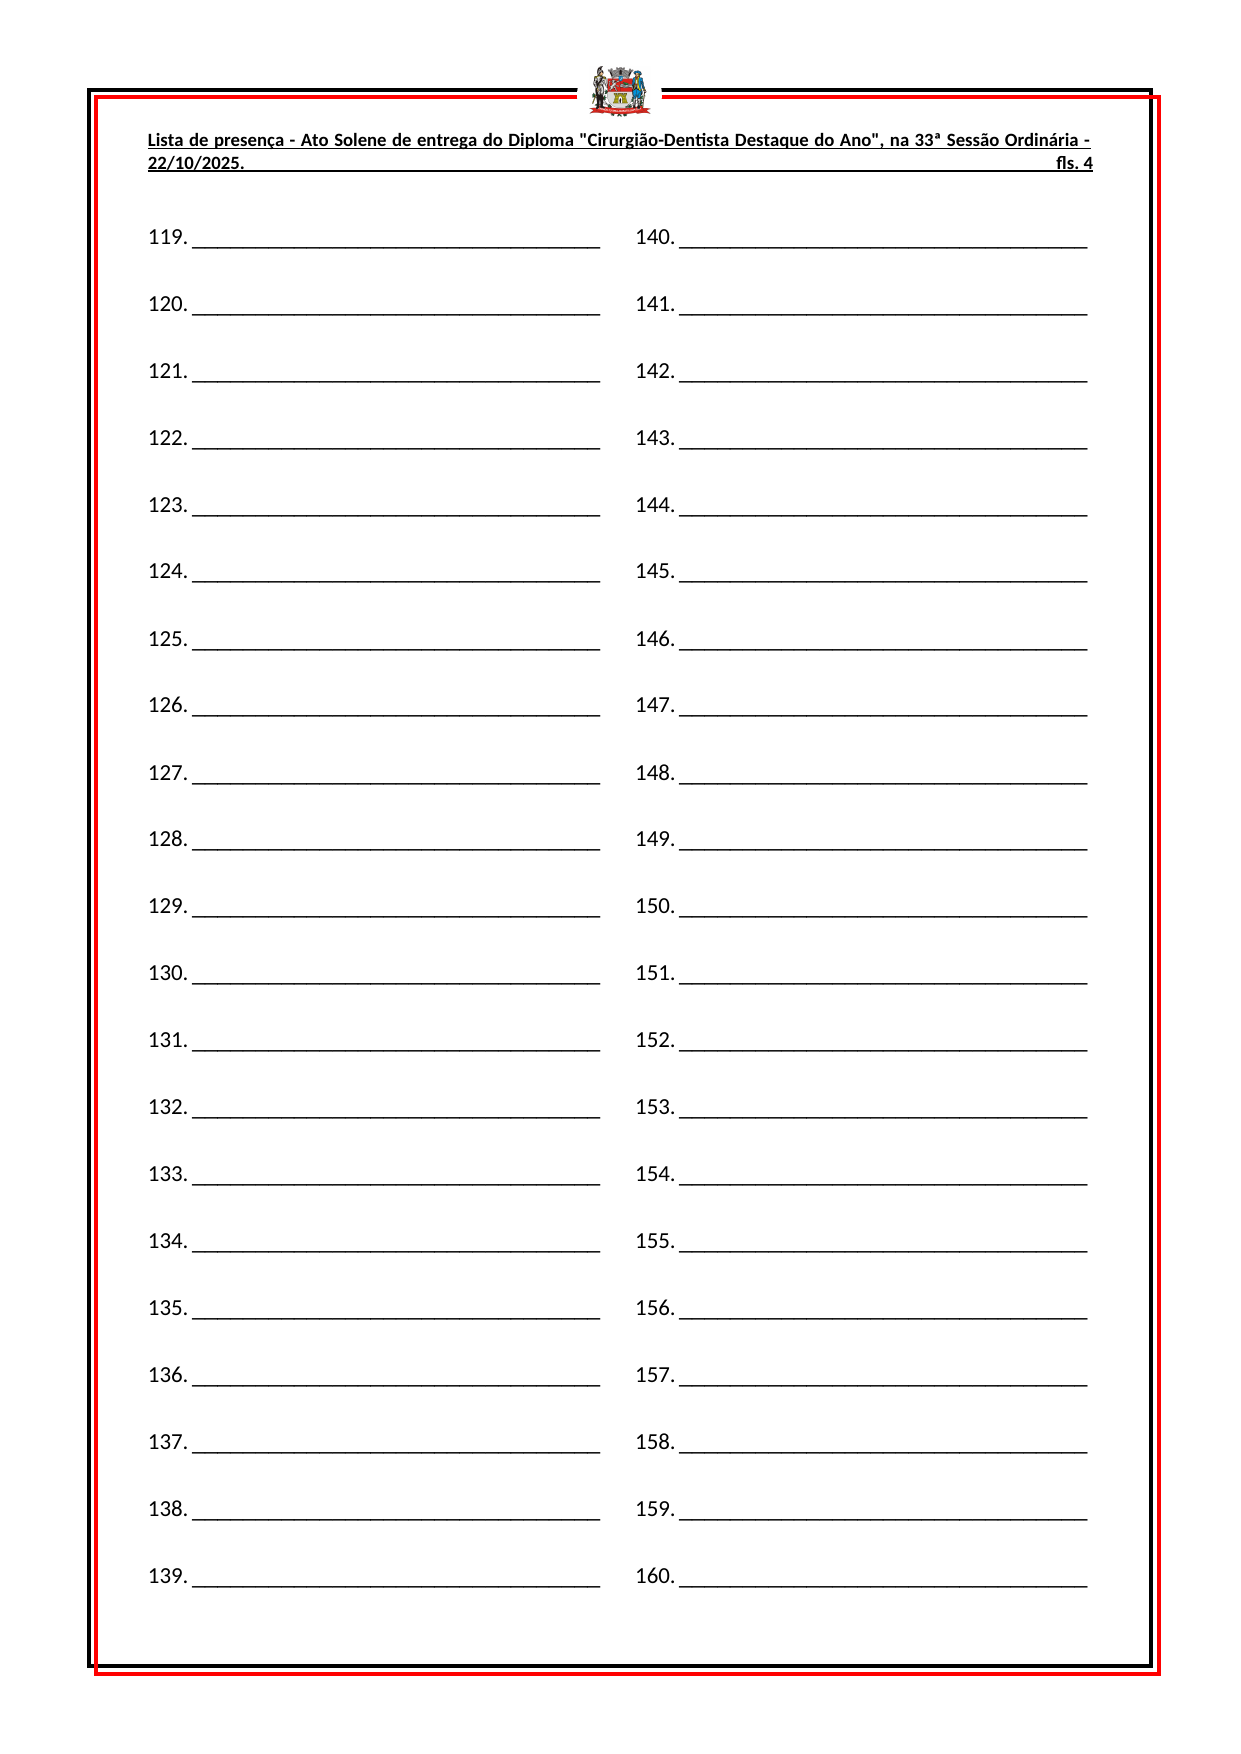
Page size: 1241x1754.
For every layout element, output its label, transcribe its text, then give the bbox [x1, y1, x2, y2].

list ________________________________ [635, 1159, 1092, 1187]
list ________________________________ [635, 1092, 1092, 1121]
list ________________________________ [148, 1159, 605, 1187]
list ________________________________ [635, 423, 1092, 451]
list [148, 222, 605, 250]
list ________________________________ [148, 557, 605, 585]
list ________________________________ [635, 356, 1092, 384]
list ________________________________ [635, 1293, 1092, 1321]
picture [589, 66, 651, 119]
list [148, 1561, 605, 1589]
list ________________________________ [148, 824, 605, 853]
list ________________________________ [635, 624, 1092, 652]
list ________________________________ [635, 1226, 1092, 1254]
list ________________________________ [148, 289, 605, 317]
list ________________________________ [148, 1293, 605, 1321]
list ________________________________ [148, 1026, 605, 1053]
list ________________________________ [635, 691, 1092, 719]
list ________________________________ [148, 356, 605, 384]
list ________________________________ [635, 1494, 1092, 1522]
list ________________________________ [148, 892, 605, 919]
list ________________________________ [148, 423, 605, 451]
list ________________________________ [148, 1226, 605, 1254]
list ________________________________ [635, 289, 1092, 317]
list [635, 222, 1092, 250]
list ________________________________ [148, 1494, 605, 1522]
list ________________________________ [148, 1092, 605, 1121]
list ________________________________ [148, 1427, 605, 1455]
list ________________________________ [635, 1360, 1092, 1388]
list ________________________________ [635, 490, 1092, 518]
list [635, 1561, 1092, 1589]
list ________________________________ [635, 1427, 1092, 1455]
list ________________________________ [148, 958, 605, 987]
list ________________________________ [635, 892, 1092, 919]
list ________________________________ [148, 490, 605, 518]
list ________________________________ [148, 758, 605, 786]
list ________________________________ [635, 958, 1092, 987]
list ________________________________ [635, 824, 1092, 853]
list ________________________________ [148, 1360, 605, 1388]
list ________________________________ [148, 691, 605, 719]
list ________________________________ [148, 624, 605, 652]
list ________________________________ [635, 557, 1092, 585]
list ________________________________ [635, 758, 1092, 786]
list ________________________________ [635, 1026, 1092, 1053]
